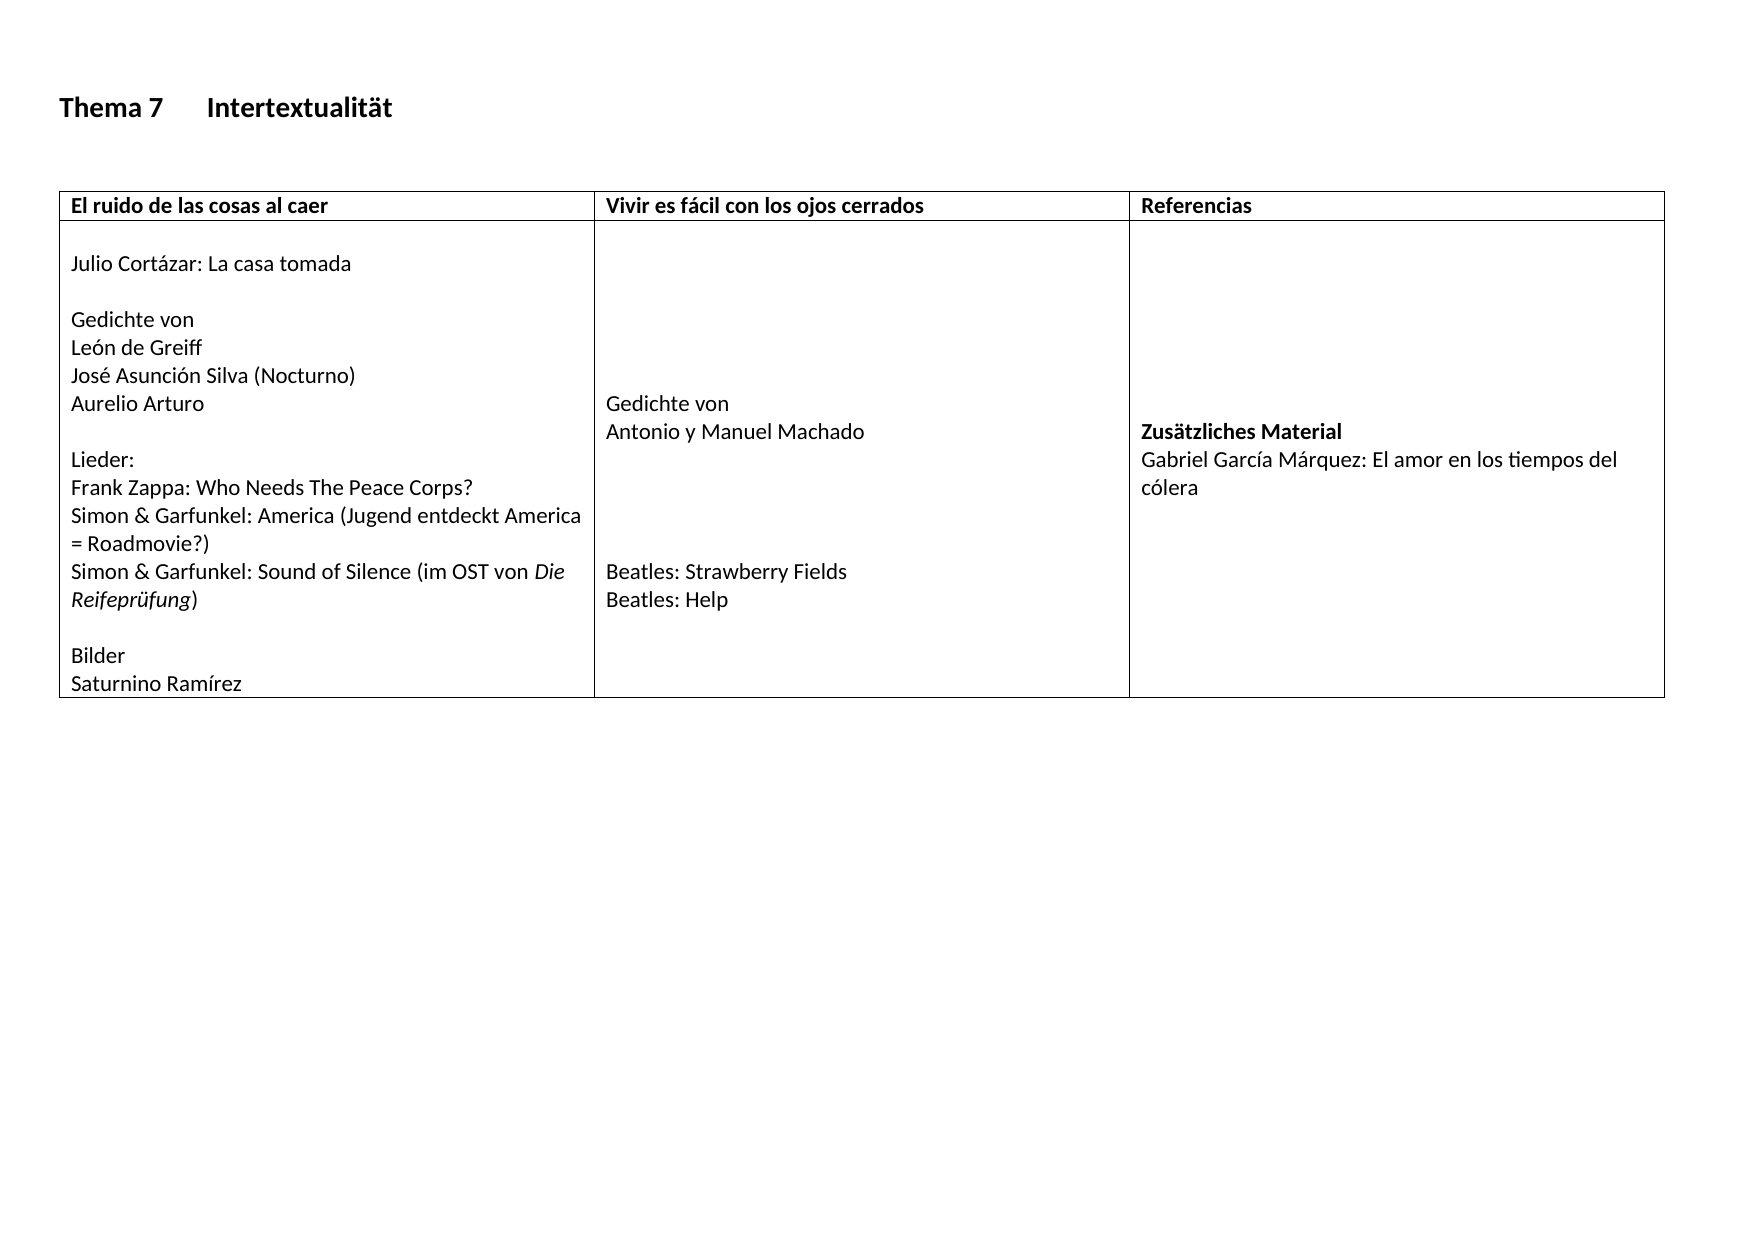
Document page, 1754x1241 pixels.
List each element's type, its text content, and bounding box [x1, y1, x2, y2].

table_cell Gedichte von Antonio y Manuel Machado Beatles: Strawberry Fields Beatles: Help [595, 221, 1129, 697]
table_header El ruido de las cosas al caer [60, 192, 594, 220]
table_cell Julio Cortázar: La casa tomada Gedichte von León de Greiff José Asunción Silva (Nocturno) Aurelio Arturo Lieder: Frank Zappa: Who Needs The Peace Corps? Simon & Garfunkel: America (Jugend entdeckt America = Roadmovie?) Simon & Garfunkel: Sound of Silence (im OST von Die Reifeprüfung) Bilder Saturnino Ramírez [60, 221, 594, 697]
table_header Referencias [1130, 192, 1664, 220]
table_cell Zusätzliches Material Gabriel García Márquez: El amor en los tiempos del cólera [1130, 221, 1664, 697]
table_header Vivir es fácil con los ojos cerrados [595, 192, 1129, 220]
text Thema 7 Intertextualität [59, 89, 1665, 124]
